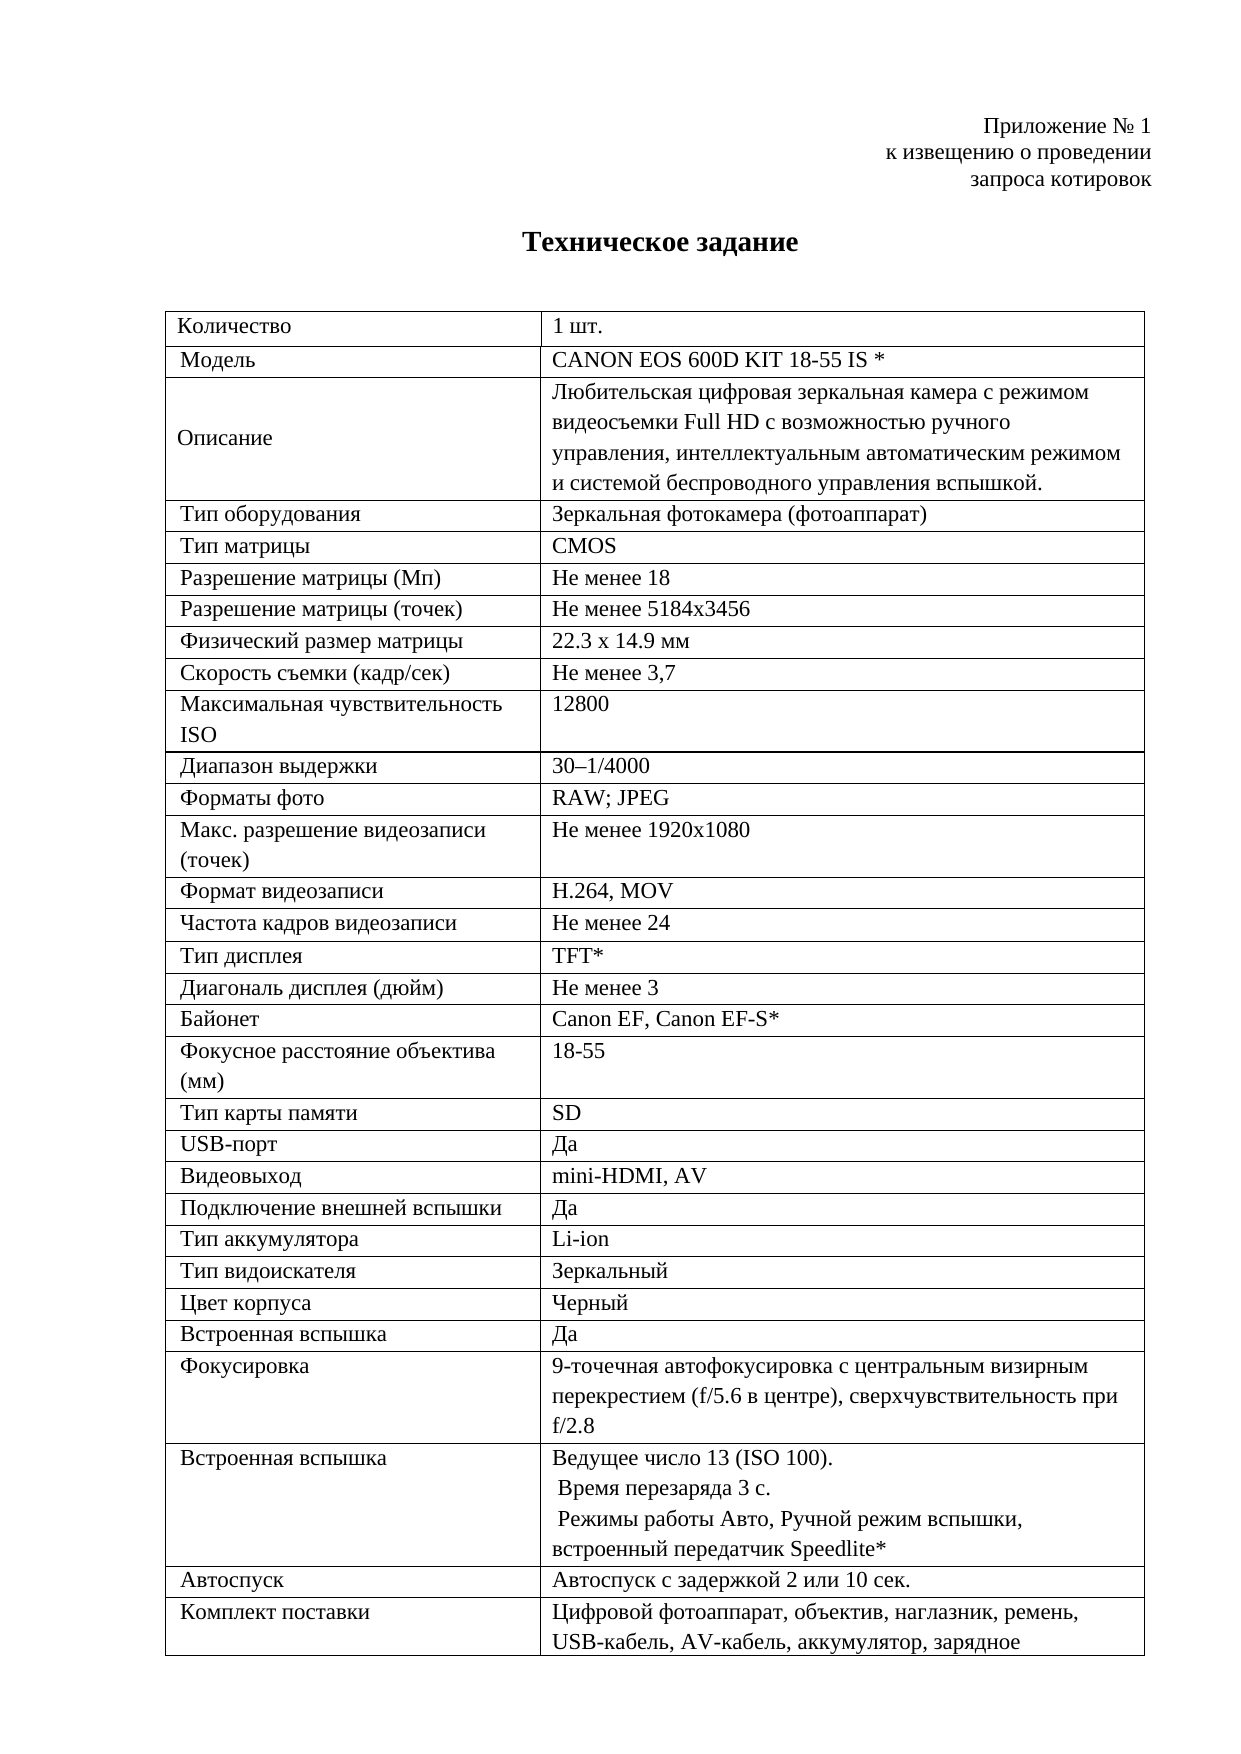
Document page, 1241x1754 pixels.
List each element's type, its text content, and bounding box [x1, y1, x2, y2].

table_cell RAW; JPEG [541, 784, 1144, 815]
table_cell 12800 [541, 691, 1144, 751]
table_cell Максимальная чувствительность ISO [166, 691, 540, 751]
table_cell 22.3 х 14.9 мм [541, 627, 1144, 658]
table_cell Подключение внешней вспышки [166, 1194, 540, 1224]
table_cell TFT* [541, 942, 1144, 973]
table_cell Не менее 5184x3456 [541, 596, 1144, 626]
table_cell Не менее 24 [541, 909, 1144, 941]
table_header 1 шт. [542, 312, 1144, 346]
table_cell Не менее 3 [541, 974, 1144, 1004]
table_cell Видеовыход [166, 1162, 540, 1193]
text Техническое задание [169, 224, 1152, 258]
table_cell Форматы фото [166, 784, 540, 815]
table_cell mini-HDMI, AV [541, 1162, 1144, 1193]
table_cell Встроенная вспышка [166, 1321, 540, 1351]
table_cell Формат видеозаписи [166, 878, 540, 908]
table_cell Li-ion [541, 1226, 1144, 1256]
table_cell CANON EOS 600D KIT 18-55 IS * [541, 347, 1144, 377]
table_cell Тип видоискателя [166, 1257, 540, 1288]
table_cell Разрешение матрицы (Мп) [166, 564, 540, 594]
table_cell Цвет корпуса [166, 1289, 540, 1319]
text к извещению о проведении [833, 138, 1152, 164]
table_cell CMOS [541, 532, 1144, 563]
table_cell Любительская цифровая зеркальная камера с режимом видеосъемки Full HD с возможностью ручного управления, интеллектуальным автоматическим режимом и системой беспроводного управления вспышкой. [541, 378, 1144, 499]
table_cell Да [541, 1321, 1144, 1351]
table_cell Модель [166, 347, 540, 377]
table_cell Скорость съемки (кадр/сек) [166, 659, 540, 689]
table_header Количество [166, 312, 541, 346]
table_cell Автоспуск с задержкой 2 или 10 сек. [541, 1567, 1144, 1597]
table_cell Зеркальная фотокамера (фотоаппарат) [541, 501, 1144, 531]
title запроса котировок [169, 164, 1152, 191]
text Приложение № 1 [833, 112, 1152, 138]
table_cell Canon EF, Canon EF-S* [541, 1005, 1144, 1036]
table_cell Диагональ дисплея (дюйм) [166, 974, 540, 1004]
table_cell Да [541, 1194, 1144, 1224]
table_cell Комплект поставки [166, 1598, 540, 1655]
table_cell Фокусировка [166, 1352, 540, 1443]
table_cell Макс. разрешение видеозаписи (точек) [166, 816, 540, 877]
table_cell Диапазон выдержки [166, 753, 540, 783]
table_cell H.264, MOV [541, 878, 1144, 908]
table_cell 30–1/4000 [541, 753, 1144, 783]
table_cell Не менее 18 [541, 564, 1144, 594]
table_cell Описание [166, 378, 540, 499]
table_cell 18-55 [541, 1037, 1144, 1098]
table_cell Тип оборудования [166, 501, 540, 531]
table_cell Разрешение матрицы (точек) [166, 596, 540, 626]
table_cell Не менее 1920x1080 [541, 816, 1144, 877]
table_cell USB-порт [166, 1131, 540, 1161]
table_cell Встроенная вспышка [166, 1444, 540, 1566]
table_cell Тип матрицы [166, 532, 540, 563]
table_cell Зеркальный [541, 1257, 1144, 1288]
table_cell Тип аккумулятора [166, 1226, 540, 1256]
table_cell Тип дисплея [166, 942, 540, 973]
table_cell Ведущее число 13 (ISO 100). Время перезаряда 3 с. Режимы работы Авто, Ручной режим вспышки, встроенный передатчик Speedlite* [541, 1444, 1144, 1566]
table_cell Автоспуск [166, 1567, 540, 1597]
table_cell Черный [541, 1289, 1144, 1319]
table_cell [541, 1598, 1144, 1655]
table_cell SD [541, 1099, 1144, 1129]
table_cell Тип карты памяти [166, 1099, 540, 1129]
table_cell Фокусное расстояние объектива (мм) [166, 1037, 540, 1098]
table_cell Да [541, 1131, 1144, 1161]
table_cell Частота кадров видеозаписи [166, 909, 540, 941]
table_cell Не менее 3,7 [541, 659, 1144, 689]
table_cell Физический размер матрицы [166, 627, 540, 658]
table_cell Байонет [166, 1005, 540, 1036]
table_cell 9-точечная автофокусировка с центральным визирным перекрестием (f/5.6 в центре), сверхчувствительность при f/2.8 [541, 1352, 1144, 1443]
